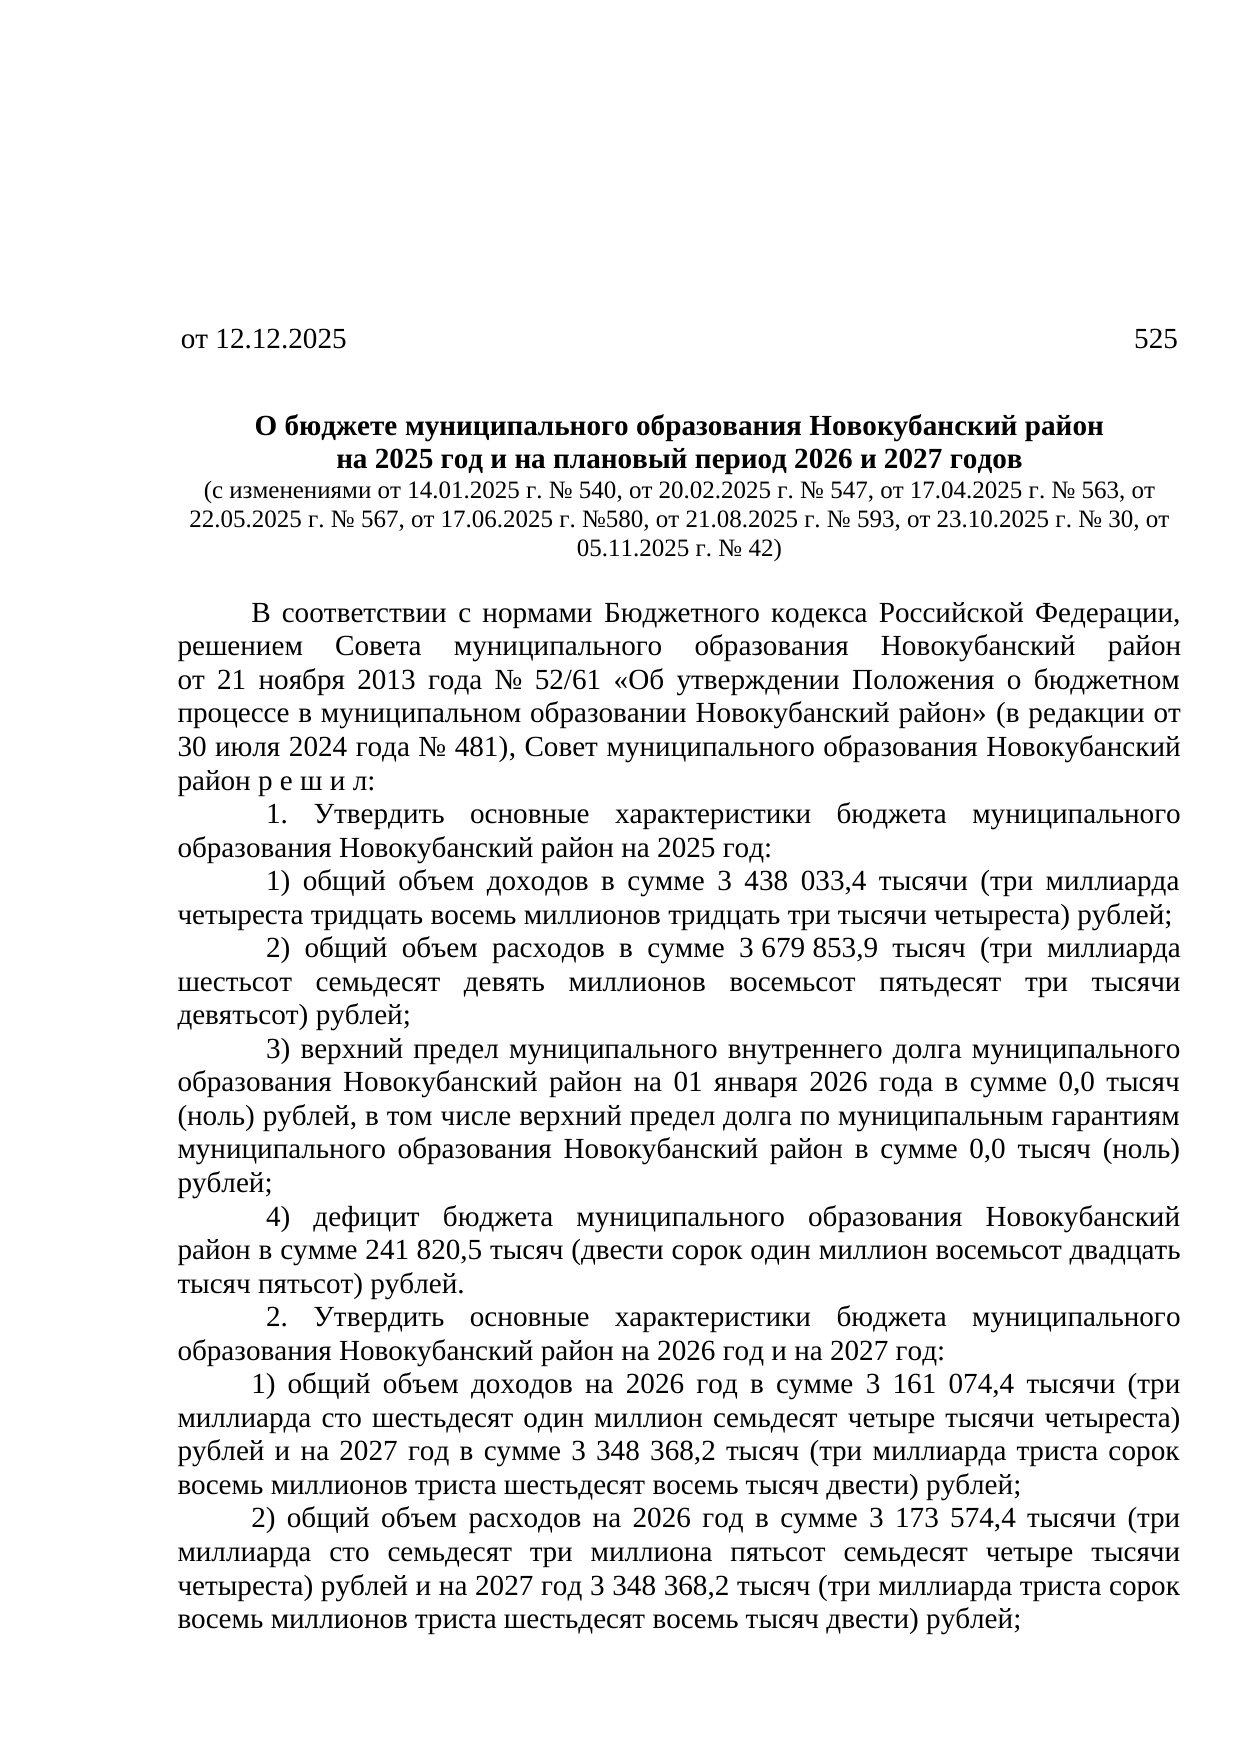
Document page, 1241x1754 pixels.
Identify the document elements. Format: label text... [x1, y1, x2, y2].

text 4) дефицит бюджета муниципального образования Новокубанский район в сумме 241 820,5 тысяч (двести сорок один миллион восемьсот двадцать тысяч пятьсот) рублей. [177, 1199, 1181, 1299]
text 3) верхний предел муниципального внутреннего долга муниципального образования Новокубанский район на 01 января 2026 года в сумме 0,0 тысяч (ноль) рублей, в том числе верхний предел долга по муниципальным гарантиям муниципального образования Новокубанский район в сумме 0,0 тысяч (ноль) рублей; [177, 1031, 1181, 1199]
subtitle от 12.12.2025 525 [177, 321, 1181, 355]
subtitle на 2025 год и на плановый период 2026 и 2027 годов [177, 442, 1181, 475]
subtitle В соответствии с нормами Бюджетного кодекса Российской Федерации, решением Совета муниципального образования Новокубанский район от 21 ноября 2013 года № 52/61 «Об утверждении Положения о бюджетном процессе в муниципальном образовании Новокубанский район» (в редакции от 30 июля 2024 года № 481), Совет муниципального образования Новокубанский район р е ш и л: [177, 595, 1181, 796]
subtitle (с изменениями от 14.01.2025 г. № 540, от 20.02.2025 г. № 547, от 17.04.2025 г. № 563, от 22.05.2025 г. № 567, от 17.06.2025 г. №580, от 21.08.2025 г. № 593, от 23.10.2025 г. № 30, от 05.11.2025 г. № 42) [177, 475, 1181, 561]
text 2) общий объем расходов в сумме 3 679 853,9 тысяч (три миллиарда шестьсот семьдесят девять миллионов восемьсот пятьдесят три тысячи девятьсот) рублей; [177, 930, 1181, 1031]
subtitle О бюджете муниципального образования Новокубанский район [177, 408, 1181, 442]
text 1) общий объем доходов на 2026 год в сумме 3 161 074,4 тысячи (три миллиарда сто шестьдесят один миллион семьдесят четыре тысячи четыреста) рублей и на 2027 год в сумме 3 348 368,2 тысяч (три миллиарда триста сорок восемь миллионов триста шестьдесят восемь тысяч двести) рублей; [177, 1366, 1181, 1501]
text 2. Утвердить основные характеристики бюджета муниципального образования Новокубанский район на 2026 год и на 2027 год: [177, 1299, 1181, 1366]
text 2) общий объем расходов на 2026 год в сумме 3 173 574,4 тысячи (три миллиарда сто семьдесят три миллиона пятьсот семьдесят четыре тысячи четыреста) рублей и на 2027 год 3 348 368,2 тысяч (три миллиарда триста сорок восемь миллионов триста шестьдесят восемь тысяч двести) рублей; [177, 1501, 1181, 1635]
text 1. Утвердить основные характеристики бюджета муниципального образования Новокубанский район на 2025 год: [177, 796, 1181, 863]
text 1) общий объем доходов в сумме 3 438 033,4 тысячи (три миллиарда четыреста тридцать восемь миллионов тридцать три тысячи четыреста) рублей; [177, 863, 1181, 930]
